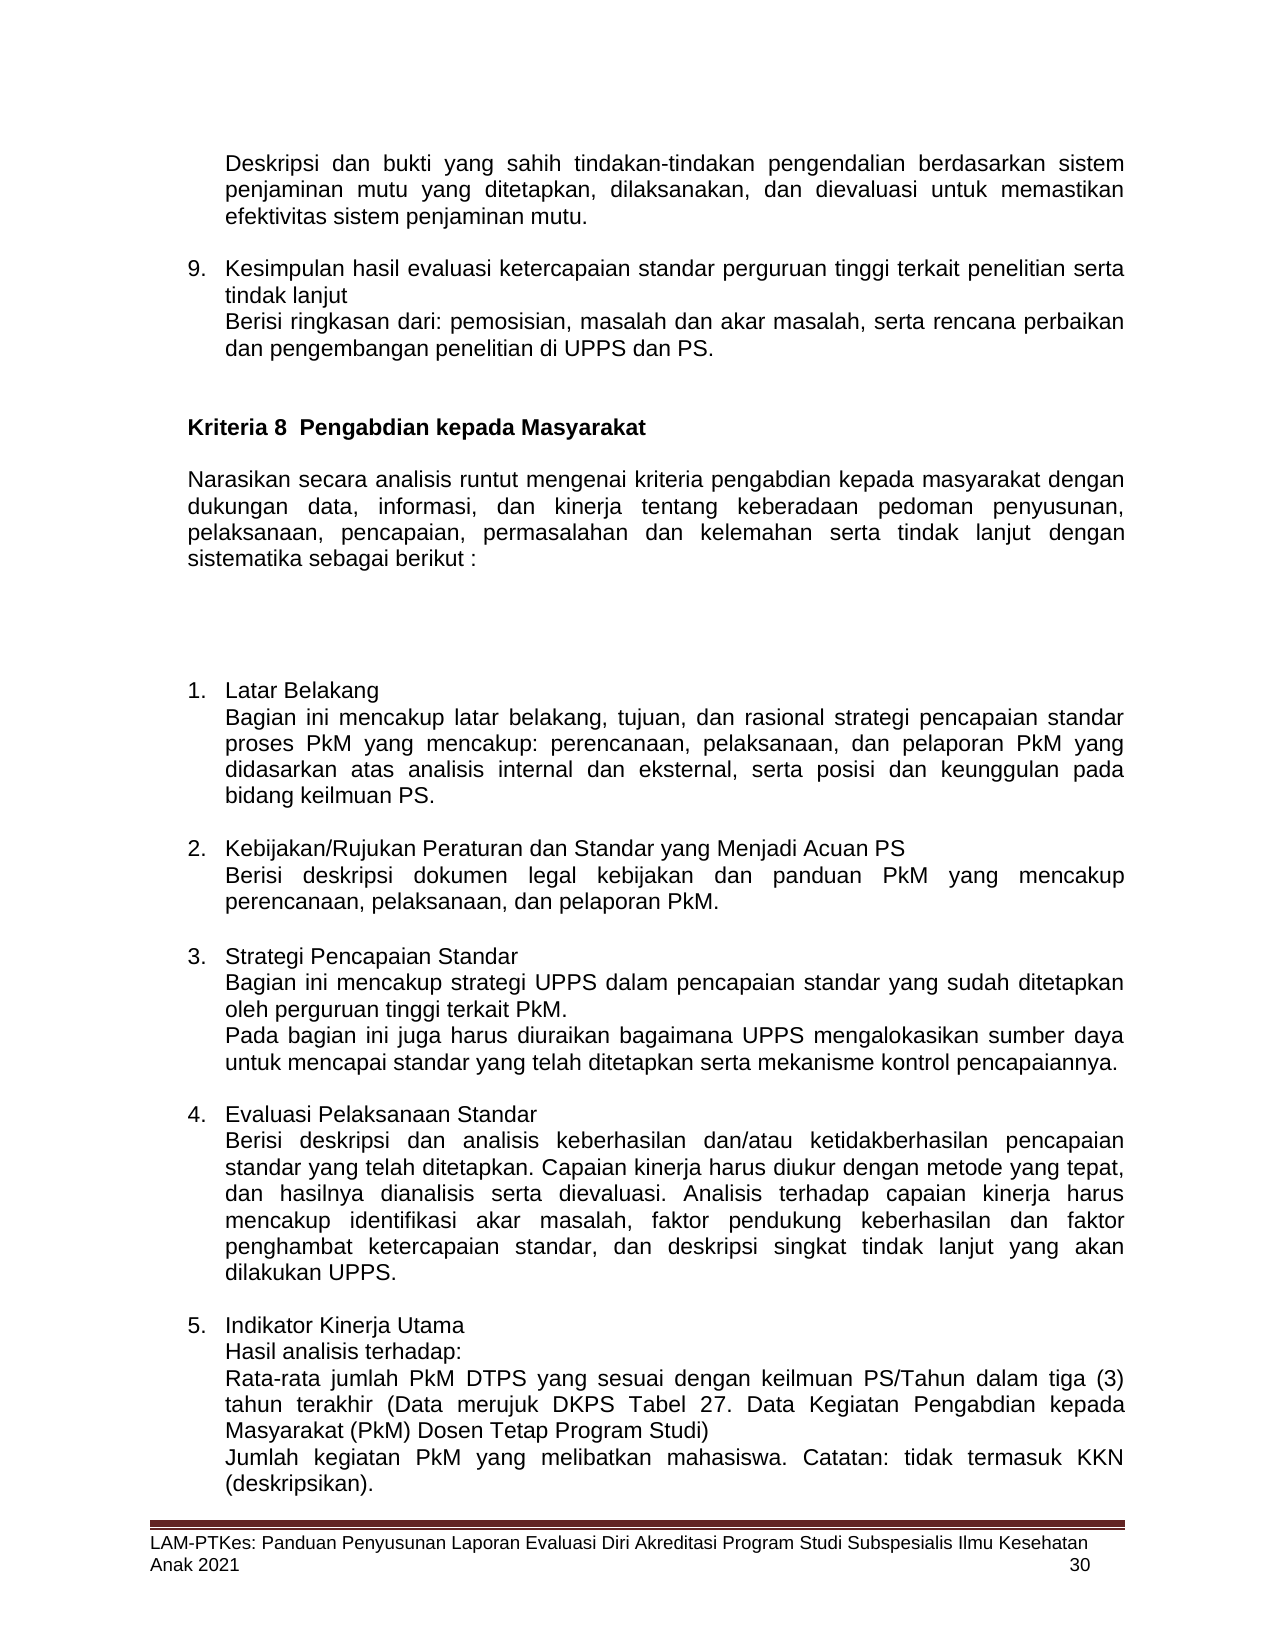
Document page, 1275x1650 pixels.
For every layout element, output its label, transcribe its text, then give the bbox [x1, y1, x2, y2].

text Bagian ini mencakup latar belakang, tujuan, dan rasional strategi pencapaian standar proses PkM yang mencakup: perencanaan, pelaksanaan, dan pelaporan PkM yang didasarkan atas analisis internal dan eksternal, serta posisi dan keunggulan pada bidang keilmuan PS. [225, 703, 1125, 809]
text Bagian ini mencakup strategi UPPS dalam pencapaian standar yang sudah ditetapkan oleh perguruan tinggi terkait PkM. [225, 969, 1125, 1022]
list Strategi Pencapaian Standar [187, 943, 1125, 969]
list Kebijakan/Rujukan Peraturan dan Standar yang Menjadi Acuan PS [187, 835, 1125, 862]
list Indikator Kinerja Utama [187, 1312, 1125, 1338]
text Hasil analisis terhadap: [225, 1338, 1125, 1365]
subtitle Kriteria 8 Pengabdian kepada Masyarakat [187, 413, 1125, 440]
text Narasikan secara analisis runtut mengenai kriteria pengabdian kepada masyarakat dengan dukungan data, informasi, dan kinerja tentang keberadaan pedoman penyusunan, pelaksanaan, pencapaian, permasalahan dan kelemahan serta tindak lanjut dengan sistematika sebagai berikut : [187, 466, 1125, 572]
text Jumlah kegiatan PkM yang melibatkan mahasiswa. Catatan: tidak termasuk KKN (deskripsikan). [225, 1444, 1125, 1496]
list Kesimpulan hasil evaluasi ketercapaian standar perguruan tinggi terkait penelitian serta tindak lanjut [187, 255, 1125, 308]
list Evaluasi Pelaksanaan Standar [187, 1101, 1125, 1127]
text Pada bagian ini juga harus diuraikan bagaimana UPPS mengalokasikan sumber daya untuk mencapai standar yang telah ditetapkan serta mekanisme kontrol pencapaiannya. [225, 1022, 1125, 1075]
list Latar Belakang [187, 677, 1125, 703]
text Deskripsi dan bukti yang sahih tindakan-tindakan pengendalian berdasarkan sistem penjaminan mutu yang ditetapkan, dilaksanakan, dan dievaluasi untuk memastikan efektivitas sistem penjaminan mutu. [225, 150, 1125, 229]
text Berisi ringkasan dari: pemosisian, masalah dan akar masalah, serta rencana perbaikan dan pengembangan penelitian di UPPS dan PS. [225, 308, 1125, 361]
list Berisi deskripsi dan analisis keberhasilan dan/atau ketidakberhasilan pencapaian standar yang telah ditetapkan. Capaian kinerja harus diukur dengan metode yang tepat, dan hasilnya dianalisis serta dievaluasi. Analisis terhadap capaian kinerja harus mencakup identifikasi akar masalah, faktor pendukung keberhasilan dan faktor penghambat ketercapaian standar, dan deskripsi singkat tindak lanjut yang akan dilakukan UPPS. [225, 1127, 1125, 1286]
text Rata-rata jumlah PkM DTPS yang sesuai dengan keilmuan PS/Tahun dalam tiga (3) tahun terakhir (Data merujuk DKPS Tabel 27. Data Kegiatan Pengabdian kepada Masyarakat (PkM) Dosen Tetap Program Studi) [225, 1365, 1125, 1444]
text Berisi deskripsi dokumen legal kebijakan dan panduan PkM yang mencakup perencanaan, pelaksanaan, dan pelaporan PkM. [225, 862, 1125, 914]
